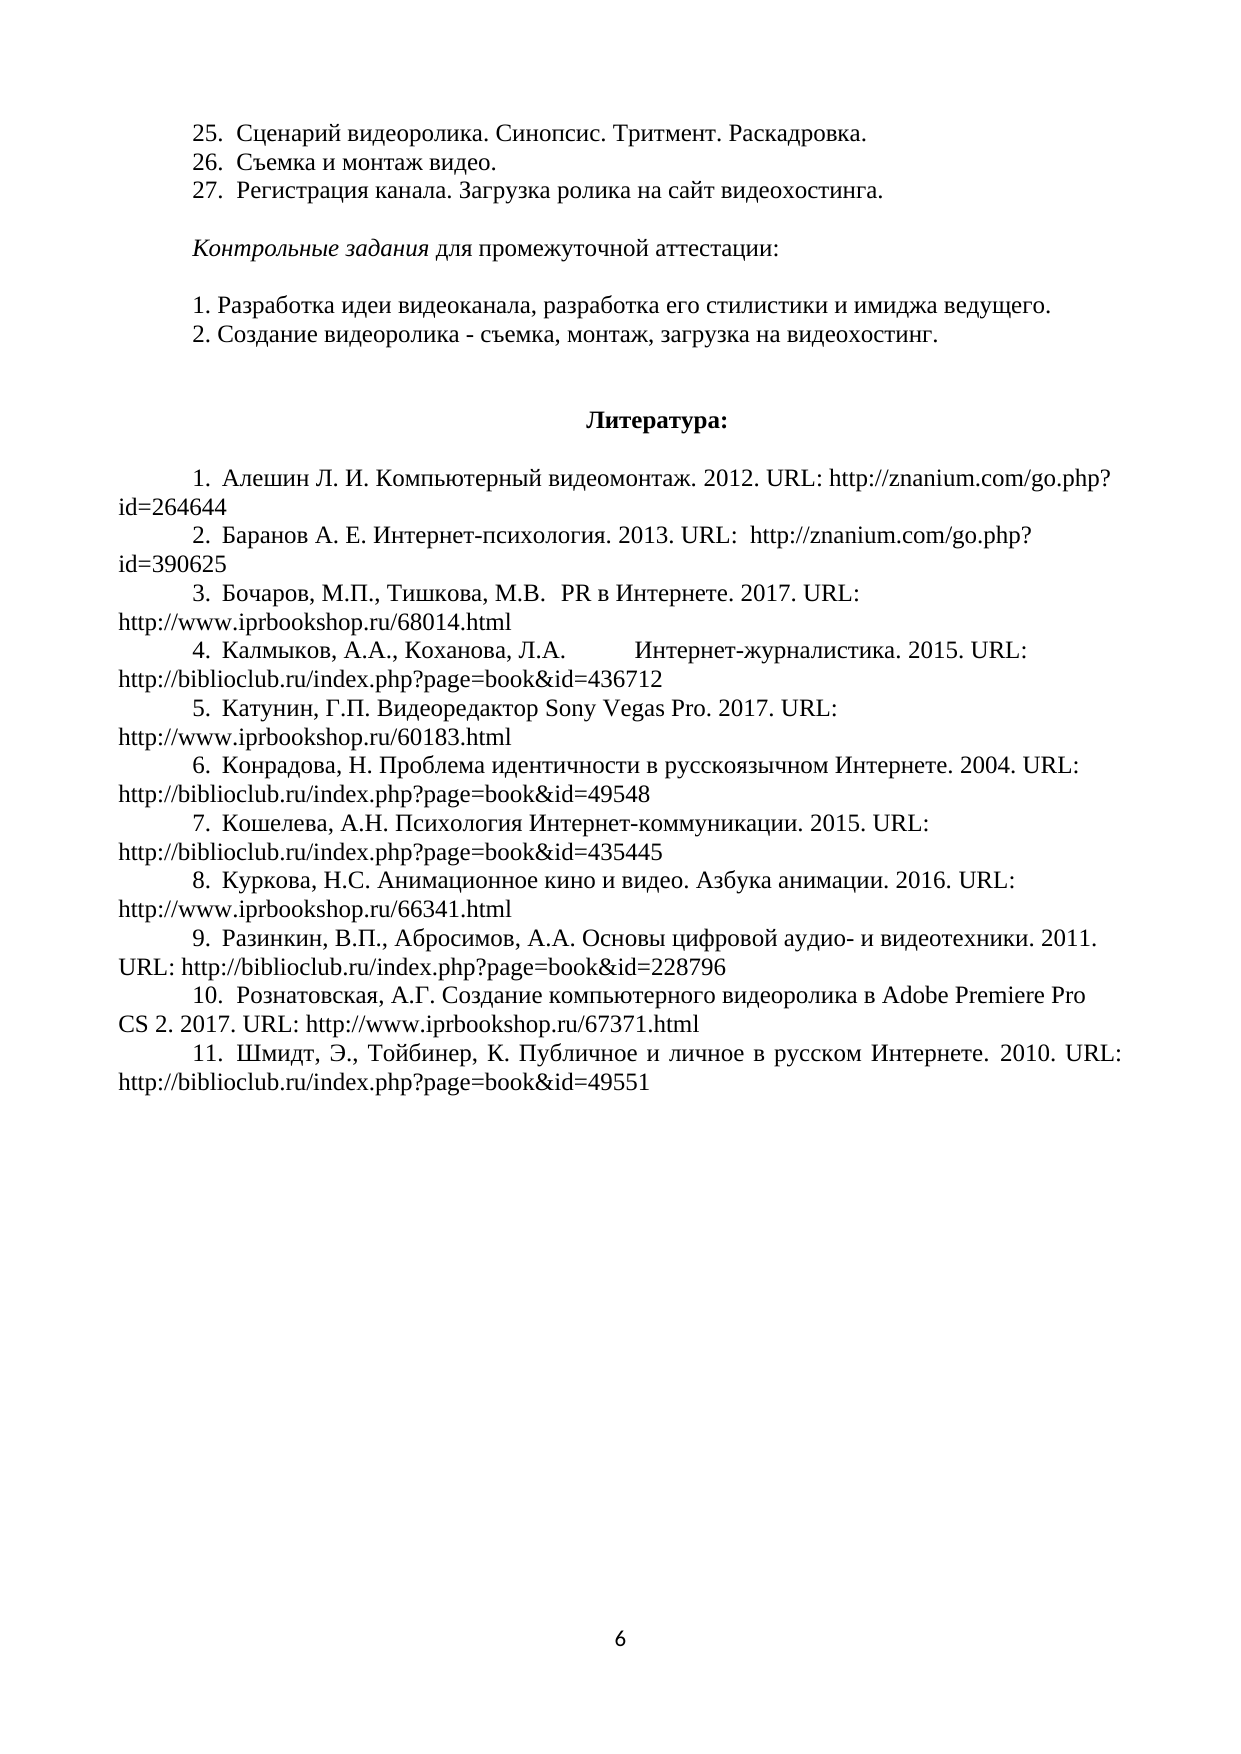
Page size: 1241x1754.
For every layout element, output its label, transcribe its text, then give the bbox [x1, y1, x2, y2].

text Литература: [118, 406, 1122, 434]
list Бочаров, М.П., Тишкова, М.В. PR в Интернете. 2017. URL: http://www.iprbookshop.ru/68014.html [118, 578, 1122, 636]
list Куркова, Н.С. Анимационное кино и видео. Азбука анимации. 2016. URL: http://www.iprbookshop.ru/66341.html [118, 866, 1122, 923]
text 26. Съемка и монтаж видео. [118, 147, 1122, 176]
list Баранов А. Е. Интернет-психология. 2013. URL: http://znanium.com/go.php?id=390625 [118, 521, 1122, 578]
list Калмыков, А.А., Коханова, Л.А. Интернет-журналистика. 2015. URL: http://biblioclub.ru/index.php?page=book&id=436712 [118, 636, 1122, 693]
list Катунин, Г.П. Видеоредактор Sony Vegas Pro. 2017. URL: http://www.iprbookshop.ru/60183.html [118, 693, 1122, 751]
list Конрадова, Н. Проблема идентичности в русскоязычном Интернете. 2004. URL: http://biblioclub.ru/index.php?page=book&id=49548 [118, 751, 1122, 808]
text 1. Разработка идеи видеоканала, разработка его стилистики и имиджа ведущего. [118, 291, 1122, 319]
list Кошелева, А.Н. Психология Интернет-коммуникации. 2015. URL: http://biblioclub.ru/index.php?page=book&id=435445 [118, 808, 1122, 866]
text 2. Создание видеоролика - съемка, монтаж, загрузка на видеохостинг. [118, 319, 1122, 348]
text 25. Сценарий видеоролика. Синопсис. Тритмент. Раскадровка. [118, 118, 1122, 147]
text 27. Регистрация канала. Загрузка ролика на сайт видеохостинга. [118, 176, 1122, 204]
list Алешин Л. И. Компьютерный видеомонтаж. 2012. URL: http://znanium.com/go.php?id=264644 [118, 463, 1122, 521]
list Разинкин, В.П., Абросимов, А.А. Основы цифровой аудио- и видеотехники. 2011. URL: http://biblioclub.ru/index.php?page=book&id=228796 [118, 923, 1122, 981]
list Рознатовская, А.Г. Создание компьютерного видеоролика в Adobe Premiere Pro CS 2. 2017. URL: http://www.iprbookshop.ru/67371.html [118, 981, 1122, 1038]
list Шмидт, Э., Тойбинер, К. Публичное и личное в русском Интернете. 2010. URL: http://biblioclub.ru/index.php?page=book&id=49551 [118, 1038, 1122, 1096]
text Контрольные задания для промежуточной аттестации: [118, 233, 1122, 262]
